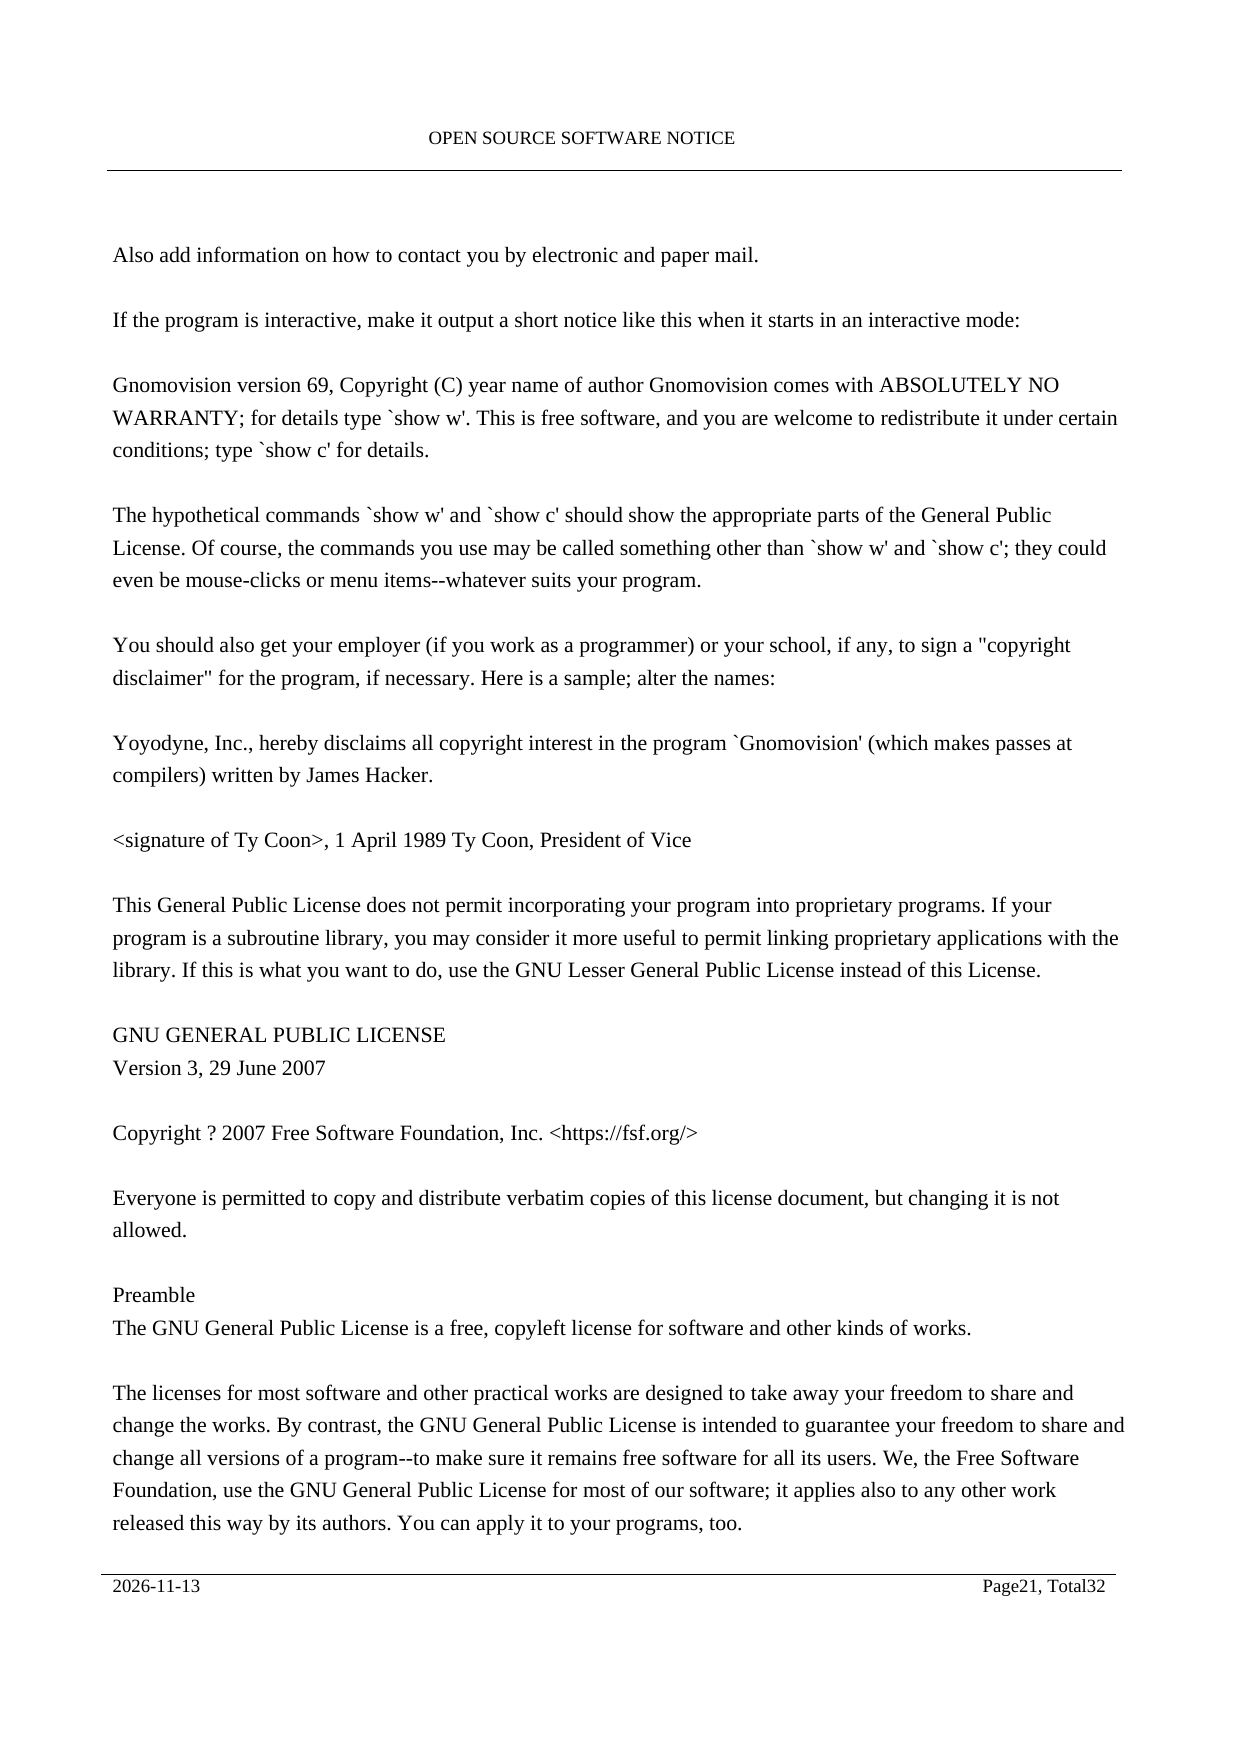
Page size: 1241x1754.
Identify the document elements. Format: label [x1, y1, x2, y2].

text [112, 206, 1128, 1539]
